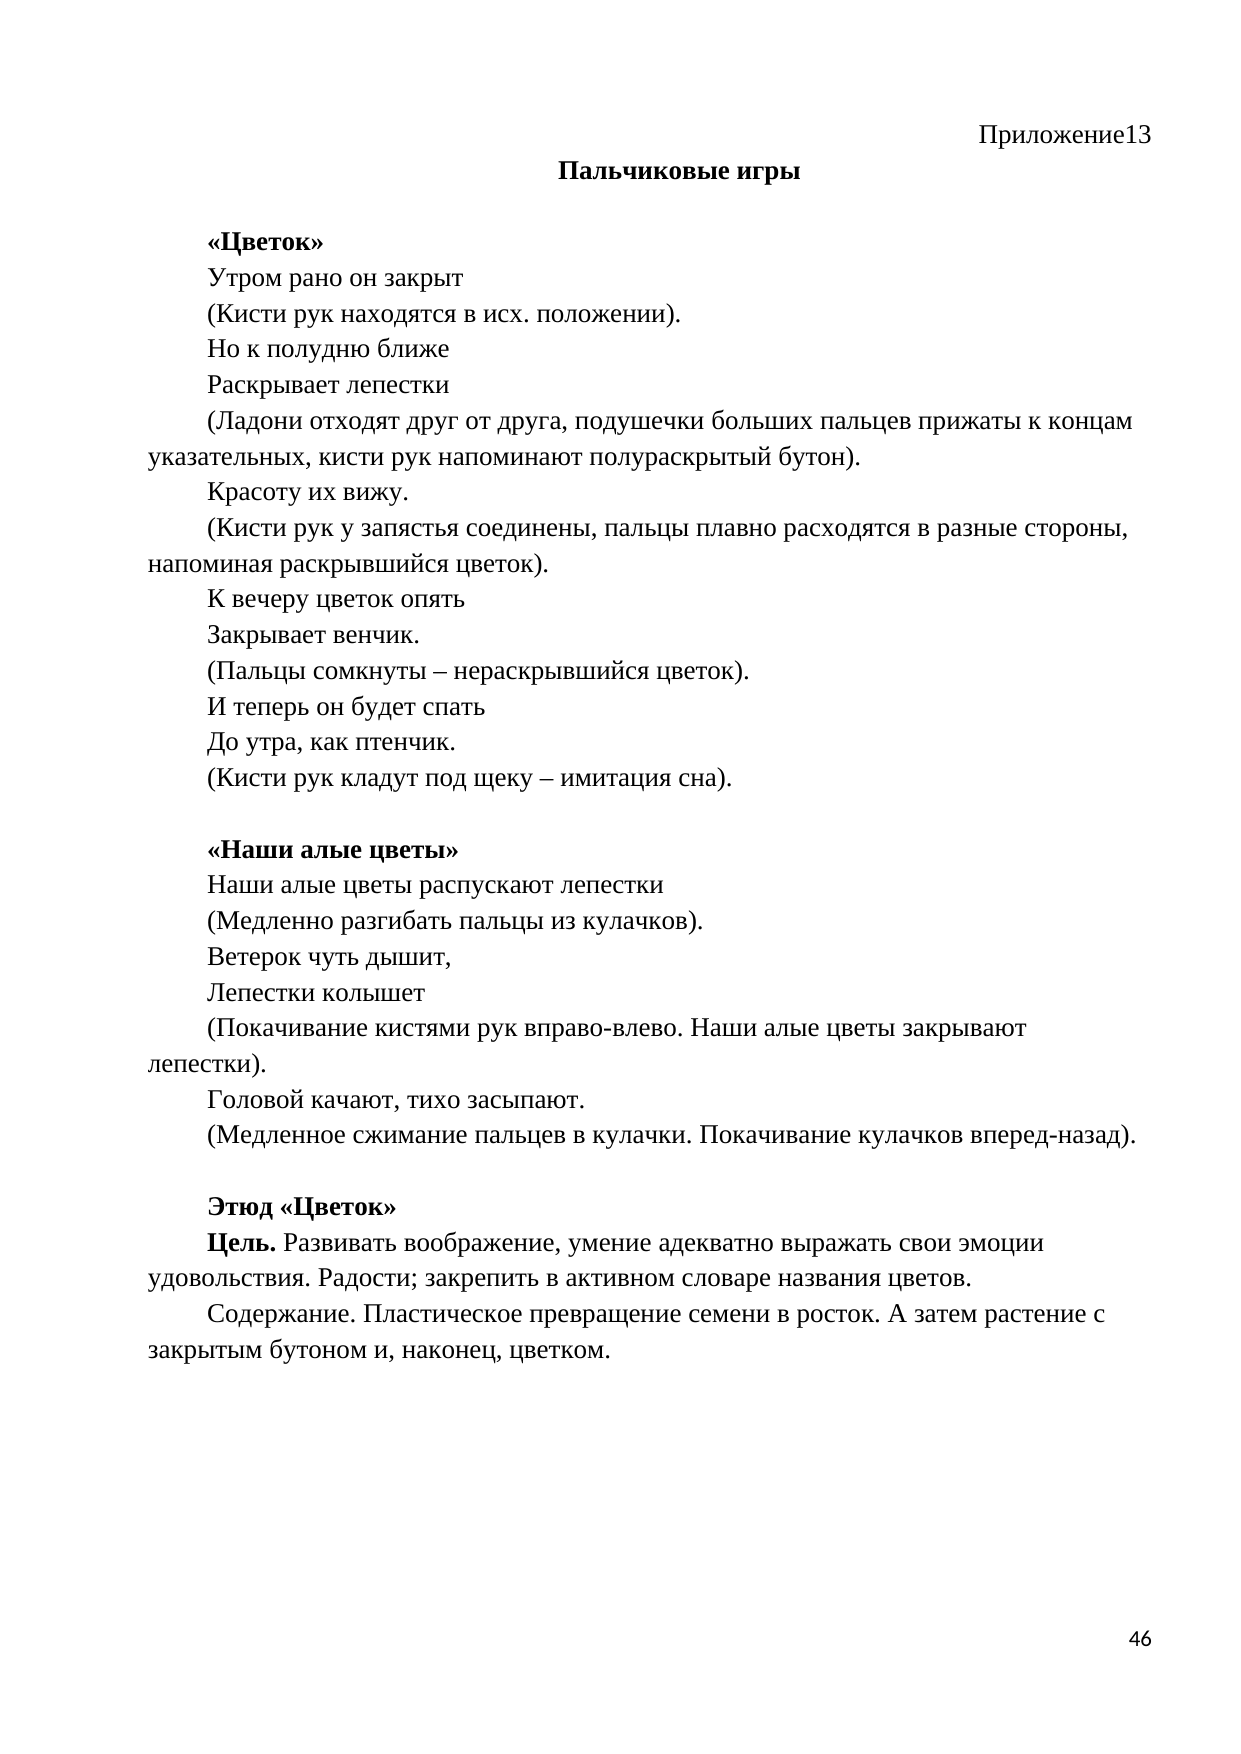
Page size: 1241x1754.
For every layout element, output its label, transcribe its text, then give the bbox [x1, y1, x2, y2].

text Лепестки колышет [148, 976, 1152, 1007]
text Наши алые цветы распускают лепестки [148, 868, 1152, 899]
text (Покачивание кистями рук вправо-влево. Наши алые цветы закрывают лепестки). [148, 1011, 1152, 1078]
text (Медленное сжимание пальцев в кулачки. Покачивание кулачков вперед-назад). [148, 1118, 1152, 1150]
text Содержание. Пластическое превращение семени в росток. А затем растение с закрытым бутоном и, наконец, цветком. [148, 1297, 1152, 1364]
text И теперь он будет спать [148, 690, 1152, 721]
text Этюд «Цветок» [148, 1190, 1152, 1221]
text Но к полудню ближе [148, 332, 1152, 364]
text Раскрывает лепестки [148, 368, 1152, 399]
text (Медленно разгибать пальцы из кулачков). [148, 904, 1152, 935]
text «Цветок» [148, 225, 1152, 256]
text Приложение13 [148, 118, 1152, 149]
text Закрывает венчик. [148, 618, 1152, 649]
text Ветерок чуть дышит, [148, 940, 1152, 971]
text (Ладони отходят друг от друга, подушечки больших пальцев прижаты к концам указательных, кисти рук напоминают полураскрытый бутон). [148, 404, 1152, 471]
text Пальчиковые игры [148, 154, 1152, 185]
text Красоту их вижу. [148, 475, 1152, 507]
text (Кисти рук находятся в исх. положении). [148, 297, 1152, 328]
text «Наши алые цветы» [148, 833, 1152, 864]
text (Пальцы сомкнуты – нераскрывшийся цветок). [148, 654, 1152, 685]
text До утра, как птенчик. [148, 726, 1152, 757]
text Утром рано он закрыт [148, 261, 1152, 292]
text К вечеру цветок опять [148, 583, 1152, 614]
text (Кисти рук кладут под щеку – имитация сна). [148, 761, 1152, 792]
text Цель. Развивать воображение, умение адекватно выражать свои эмоции удовольствия. Радости; закрепить в активном словаре названия цветов. [148, 1226, 1152, 1293]
text (Кисти рук у запястья соединены, пальцы плавно расходятся в разные стороны, напоминая раскрывшийся цветок). [148, 511, 1152, 578]
text Головой качают, тихо засыпают. [148, 1083, 1152, 1114]
